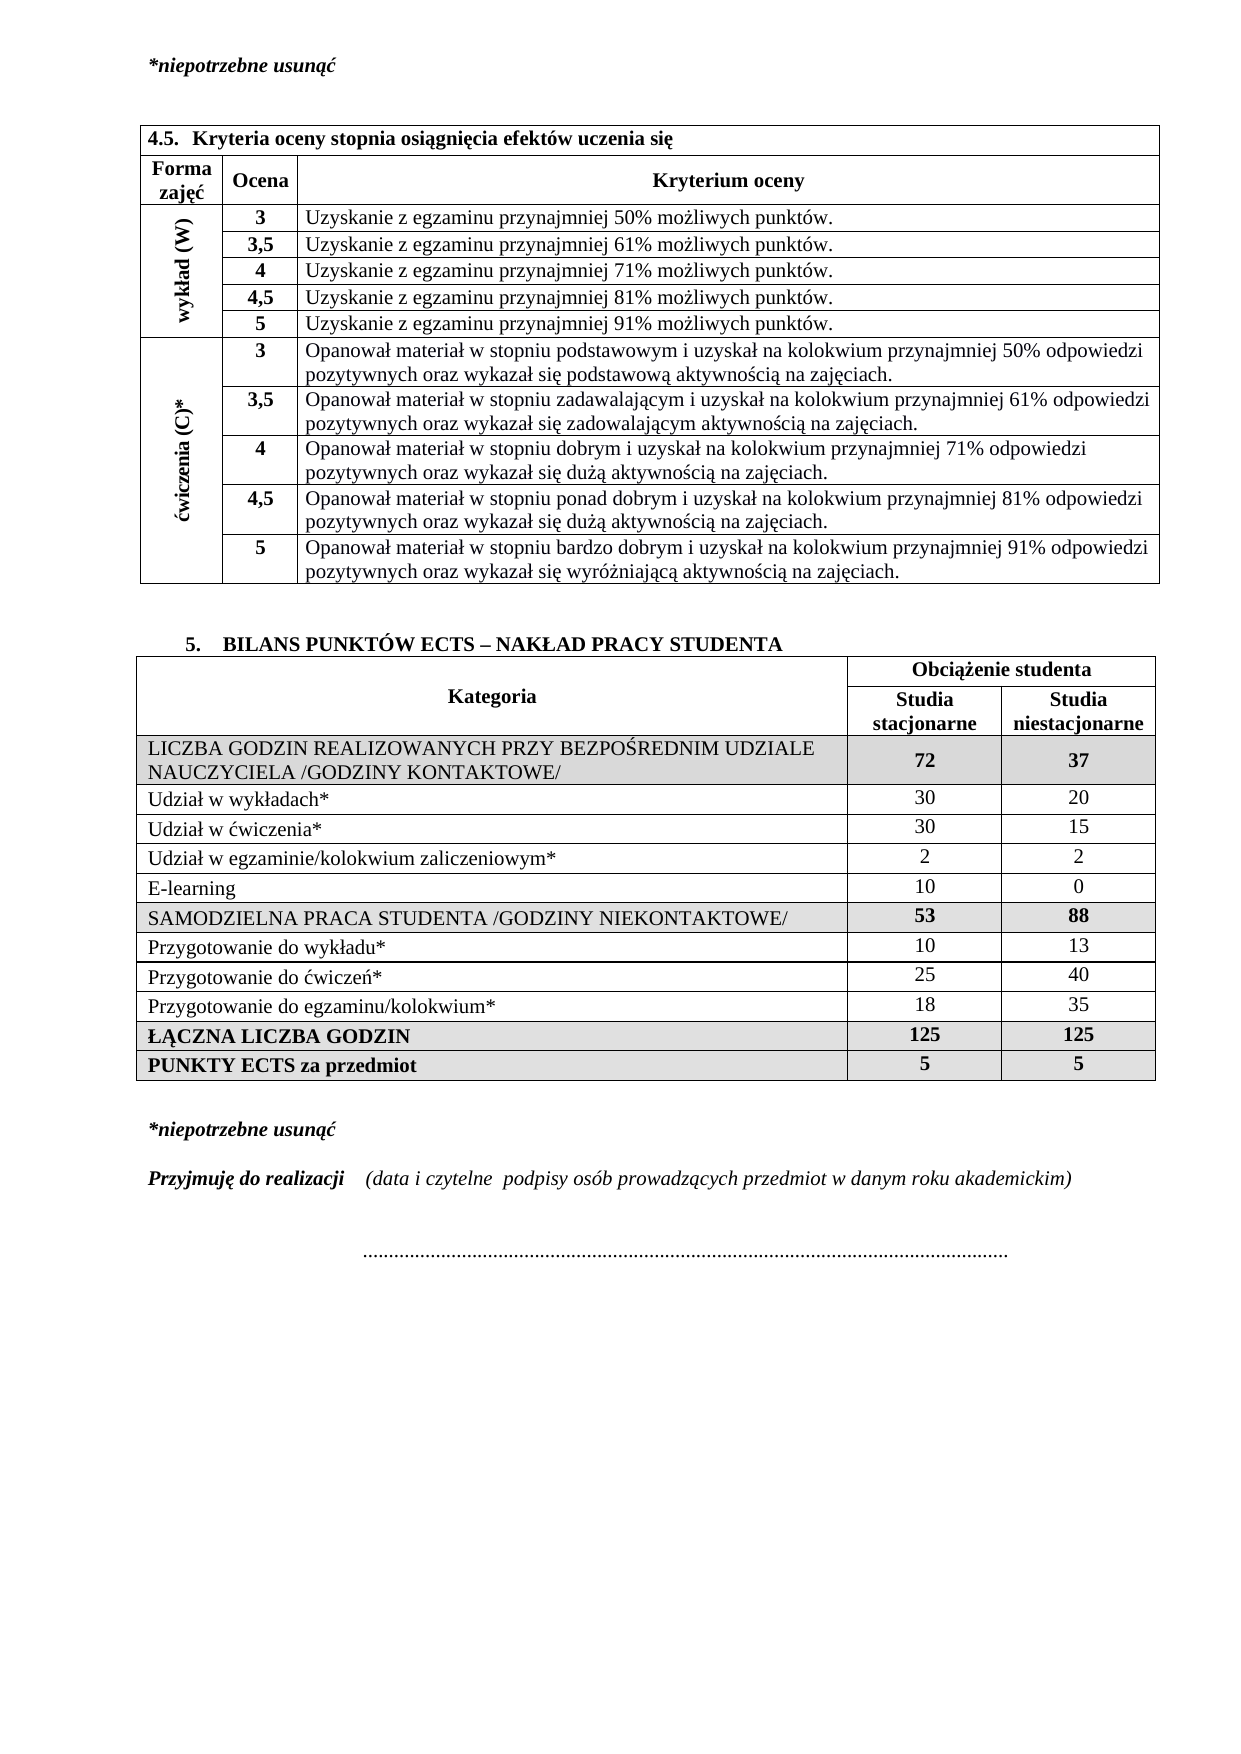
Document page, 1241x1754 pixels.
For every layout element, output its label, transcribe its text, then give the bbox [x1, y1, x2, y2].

table_cell 5 [223, 311, 297, 337]
table_cell 4 [223, 436, 297, 484]
table_cell 18 [848, 992, 1001, 1021]
table_cell Uzyskanie z egzaminu przynajmniej 50% możliwych punktów. [298, 205, 1159, 231]
table_cell Ocena [223, 156, 297, 204]
table_cell Forma zajęć [141, 156, 222, 204]
text *niepotrzebne usunąć [148, 53, 1185, 77]
table_cell 3 [223, 338, 297, 386]
table_cell Uzyskanie z egzaminu przynajmniej 81% możliwych punktów. [298, 285, 1159, 310]
table_cell Opanował materiał w stopniu bardzo dobrym i uzyskał na kolokwium przynajmniej 91% odpowiedzi pozytywnych oraz wykazał się wyróżniającą aktywnością na zajęciach. [298, 535, 1159, 583]
table_cell 72 [848, 736, 1001, 784]
text Przyjmuję do realizacji (data i czytelne podpisy osób prowadzących przedmiot w danym roku akademickim) [148, 1165, 1185, 1189]
table_cell 30 [848, 785, 1001, 813]
table_cell Przygotowanie do ćwiczeń* [137, 963, 847, 991]
table_cell Uzyskanie z egzaminu przynajmniej 91% możliwych punktów. [298, 311, 1159, 337]
table_cell Studia niestacjonarne [1002, 687, 1155, 735]
table_cell Kryterium oceny [298, 156, 1159, 204]
table_cell 53 [848, 903, 1001, 932]
table_cell 125 [1002, 1022, 1155, 1050]
table_cell Udział w ćwiczenia* [137, 815, 847, 843]
table_cell 5 [848, 1051, 1001, 1080]
table_cell Przygotowanie do wykładu* [137, 933, 847, 961]
table_cell 5 [1002, 1051, 1155, 1080]
table_cell SAMODZIELNA PRACA STUDENTA /GODZINY NIEKONTAKTOWE/ [137, 903, 847, 932]
table_cell 88 [1002, 903, 1155, 932]
text *niepotrzebne usunąć [148, 1117, 1185, 1141]
table_cell Udział w egzaminie/kolokwium zaliczeniowym* [137, 844, 847, 873]
table_cell wykład (W) [141, 205, 222, 337]
table_cell Przygotowanie do egzaminu/kolokwium* [137, 992, 847, 1021]
table_cell ŁĄCZNA LICZBA GODZIN [137, 1022, 847, 1050]
text ............................................................................................................................ [148, 1238, 1185, 1262]
table_cell 4,5 [223, 285, 297, 310]
table_header Kryteria oceny stopnia osiągnięcia efektów uczenia się [141, 126, 1159, 155]
table_cell Opanował materiał w stopniu zadawalającym i uzyskał na kolokwium przynajmniej 61% odpowiedzi pozytywnych oraz wykazał się zadowalającym aktywnością na zajęciach. [298, 387, 1159, 435]
table_header Obciążenie studenta [848, 657, 1155, 686]
table_cell 3,5 [223, 232, 297, 257]
table_cell ćwiczenia (C)* [141, 338, 222, 583]
table_cell 25 [848, 963, 1001, 991]
table_cell 0 [1002, 874, 1155, 902]
table_cell 10 [848, 933, 1001, 961]
table_cell PUNKTY ECTS za przedmiot [137, 1051, 847, 1080]
table_cell 35 [1002, 992, 1155, 1021]
table_cell Studia stacjonarne [848, 687, 1001, 735]
table_cell Udział w wykładach* [137, 785, 847, 813]
list BILANS PUNKTÓW ECTS – NAKŁAD PRACY STUDENTA [185, 632, 1187, 656]
table_cell 125 [848, 1022, 1001, 1050]
table_cell 30 [848, 815, 1001, 843]
table_cell 20 [1002, 785, 1155, 813]
table_cell 10 [848, 874, 1001, 902]
table_cell 2 [1002, 844, 1155, 873]
table_cell 4,5 [223, 485, 297, 533]
table_cell Uzyskanie z egzaminu przynajmniej 61% możliwych punktów. [298, 232, 1159, 257]
table_cell 37 [1002, 736, 1155, 784]
table_cell 2 [848, 844, 1001, 873]
table_cell 13 [1002, 933, 1155, 961]
table_cell 5 [223, 535, 297, 583]
table_cell Opanował materiał w stopniu ponad dobrym i uzyskał na kolokwium przynajmniej 81% odpowiedzi pozytywnych oraz wykazał się dużą aktywnością na zajęciach. [298, 485, 1159, 533]
table_cell 3,5 [223, 387, 297, 435]
table_cell 15 [1002, 815, 1155, 843]
table_cell Opanował materiał w stopniu podstawowym i uzyskał na kolokwium przynajmniej 50% odpowiedzi pozytywnych oraz wykazał się podstawową aktywnością na zajęciach. [298, 338, 1159, 386]
table_cell 4 [223, 258, 297, 284]
table_cell LICZBA GODZIN REALIZOWANYCH PRZY BEZPOŚREDNIM UDZIALE NAUCZYCIELA /GODZINY KONTAKTOWE/ [137, 736, 847, 784]
table_cell 40 [1002, 963, 1155, 991]
table_cell Uzyskanie z egzaminu przynajmniej 71% możliwych punktów. [298, 258, 1159, 284]
table_cell 3 [223, 205, 297, 231]
table_cell E-learning [137, 874, 847, 902]
table_header Kategoria [137, 657, 847, 735]
table_cell Opanował materiał w stopniu dobrym i uzyskał na kolokwium przynajmniej 71% odpowiedzi pozytywnych oraz wykazał się dużą aktywnością na zajęciach. [298, 436, 1159, 484]
